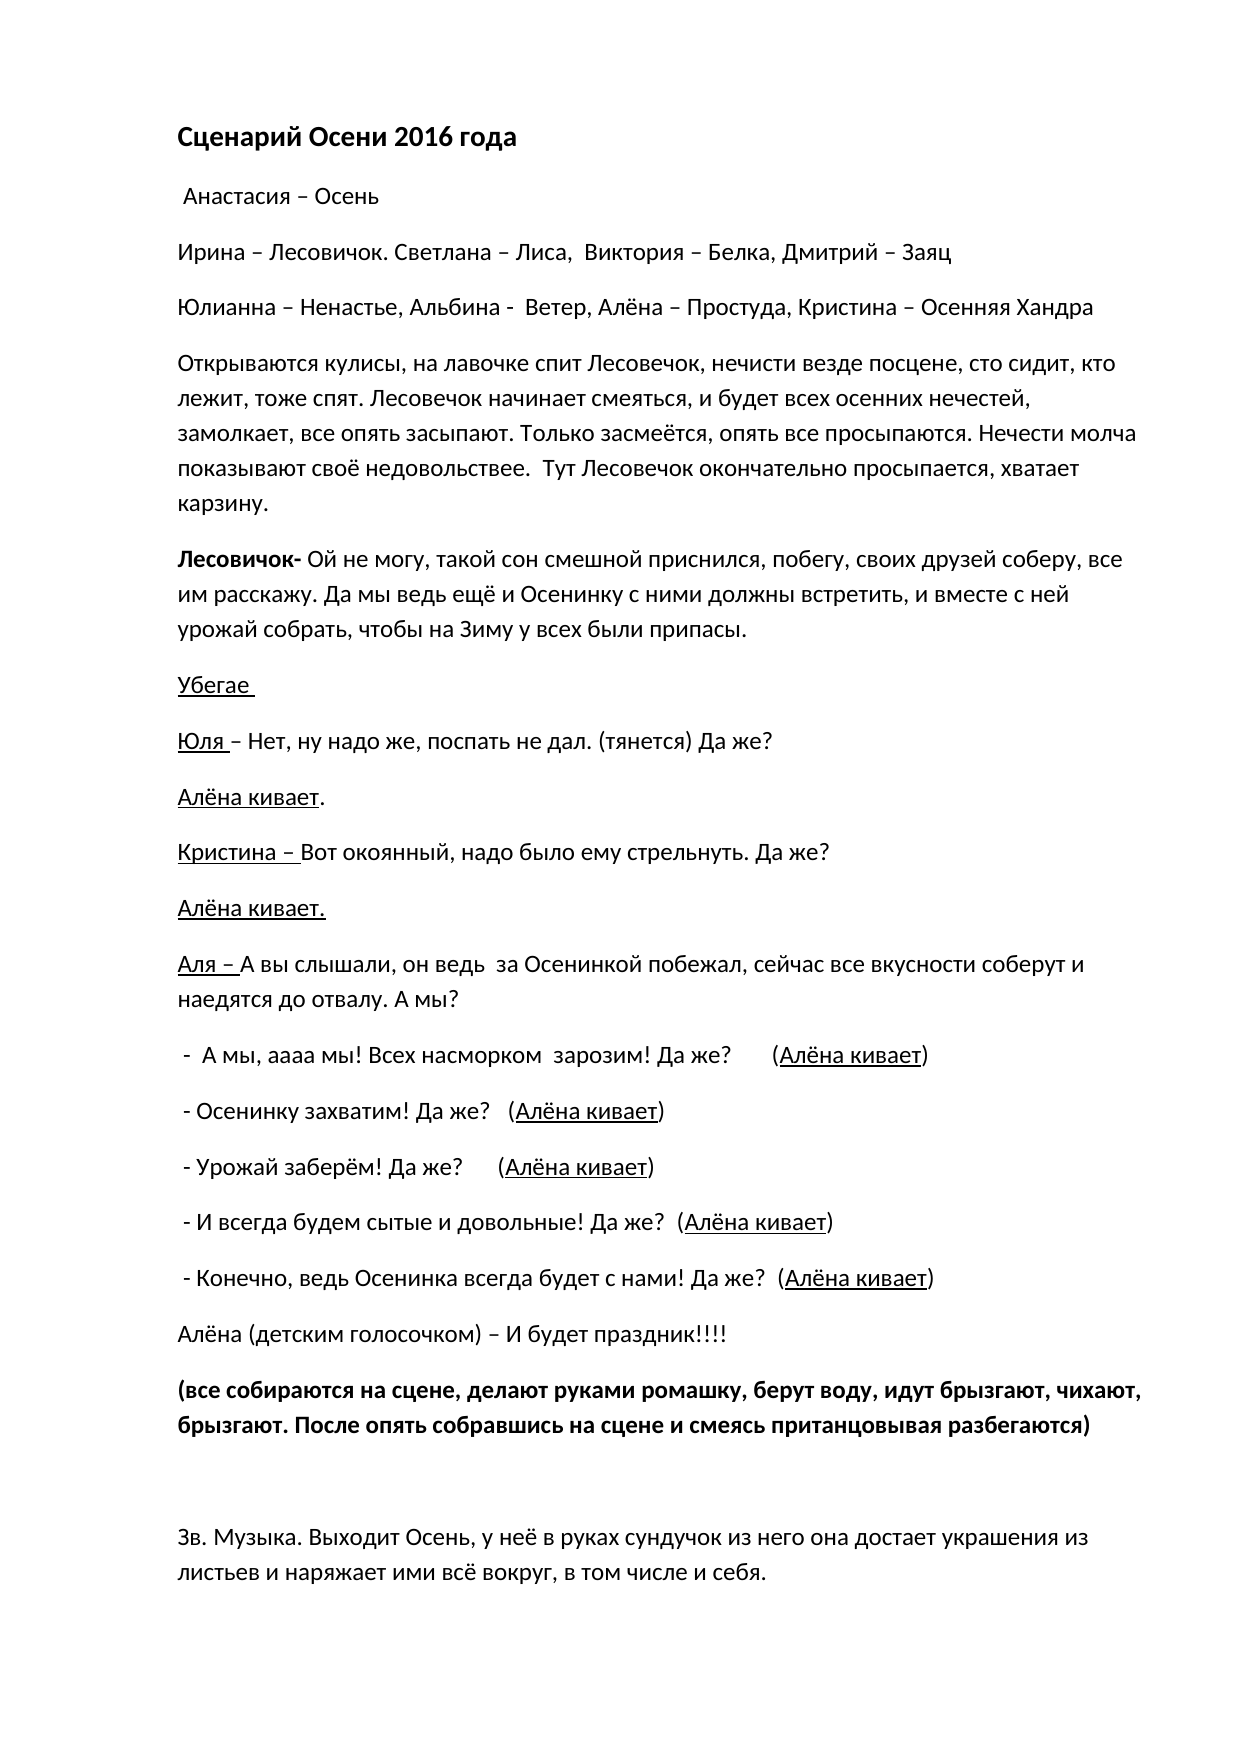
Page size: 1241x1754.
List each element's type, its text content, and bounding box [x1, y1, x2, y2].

text - Конечно, ведь Осенинка всегда будет с нами! Да же? (Алёна кивает) [177, 1262, 1152, 1293]
text Убегае [177, 669, 1152, 699]
text Кристина – Вот окоянный, надо было ему стрельнуть. Да же? [177, 837, 1152, 867]
text - Осенинку захватим! Да же? (Алёна кивает) [177, 1095, 1152, 1125]
text Сценарий Осени 2016 года [177, 118, 1152, 154]
text Анастасия – Осень [177, 180, 1152, 210]
text Алёна кивает. [177, 892, 1152, 923]
text - А мы, аааа мы! Всех насморком зарозим! Да же? (Алёна кивает) [177, 1039, 1152, 1069]
text Юля – Нет, ну надо же, поспать не дал. (тянется) Да же? [177, 725, 1152, 755]
text Алёна кивает. [177, 781, 1152, 811]
text Лесовичок- Ой не могу, такой сон смешной приснился, побегу, своих друзей соберу, все им расскажу. Да мы ведь ещё и Осенинку с ними должны встретить, и вместе с ней урожай собрать, чтобы на Зиму у всех были припасы. [177, 543, 1152, 644]
text Аля – А вы слышали, он ведь за Осенинкой побежал, сейчас все вкусности соберут и наедятся до отвалу. А мы? [177, 948, 1152, 1014]
text Юлианна – Ненастье, Альбина - Ветер, Алёна – Простуда, Кристина – Осенняя Хандра [177, 292, 1152, 322]
text (все собираются на сцене, делают руками ромашку, берут воду, идут брызгают, чихают, брызгают. После опять собравшись на сцене и смеясь пританцовывая разбегаются) [177, 1374, 1152, 1439]
text - Урожай заберём! Да же? (Алёна кивает) [177, 1151, 1152, 1181]
text Открываются кулисы, на лавочке спит Лесовечок, нечисти везде посцене, сто сидит, кто лежит, тоже спят. Лесовечок начинает смеяться, и будет всех осенних нечестей, замолкает, все опять засыпают. Только засмеётся, опять все просыпаются. Нечести молча показывают своё недовольствее. Тут Лесовечок окончательно просыпается, хватает карзину. [177, 347, 1152, 518]
text - И всегда будем сытые и довольные! Да же? (Алёна кивает) [177, 1207, 1152, 1237]
text Алёна (детским голосочком) – И будет праздник!!!! [177, 1318, 1152, 1349]
text Зв. Музыка. Выходит Осень, у неё в руках сундучок из него она достает украшения из листьев и наряжает ими всё вокруг, в том числе и себя. [177, 1521, 1152, 1586]
text Ирина – Лесовичок. Светлана – Лиса, Виктория – Белка, Дмитрий – Заяц [177, 236, 1152, 266]
